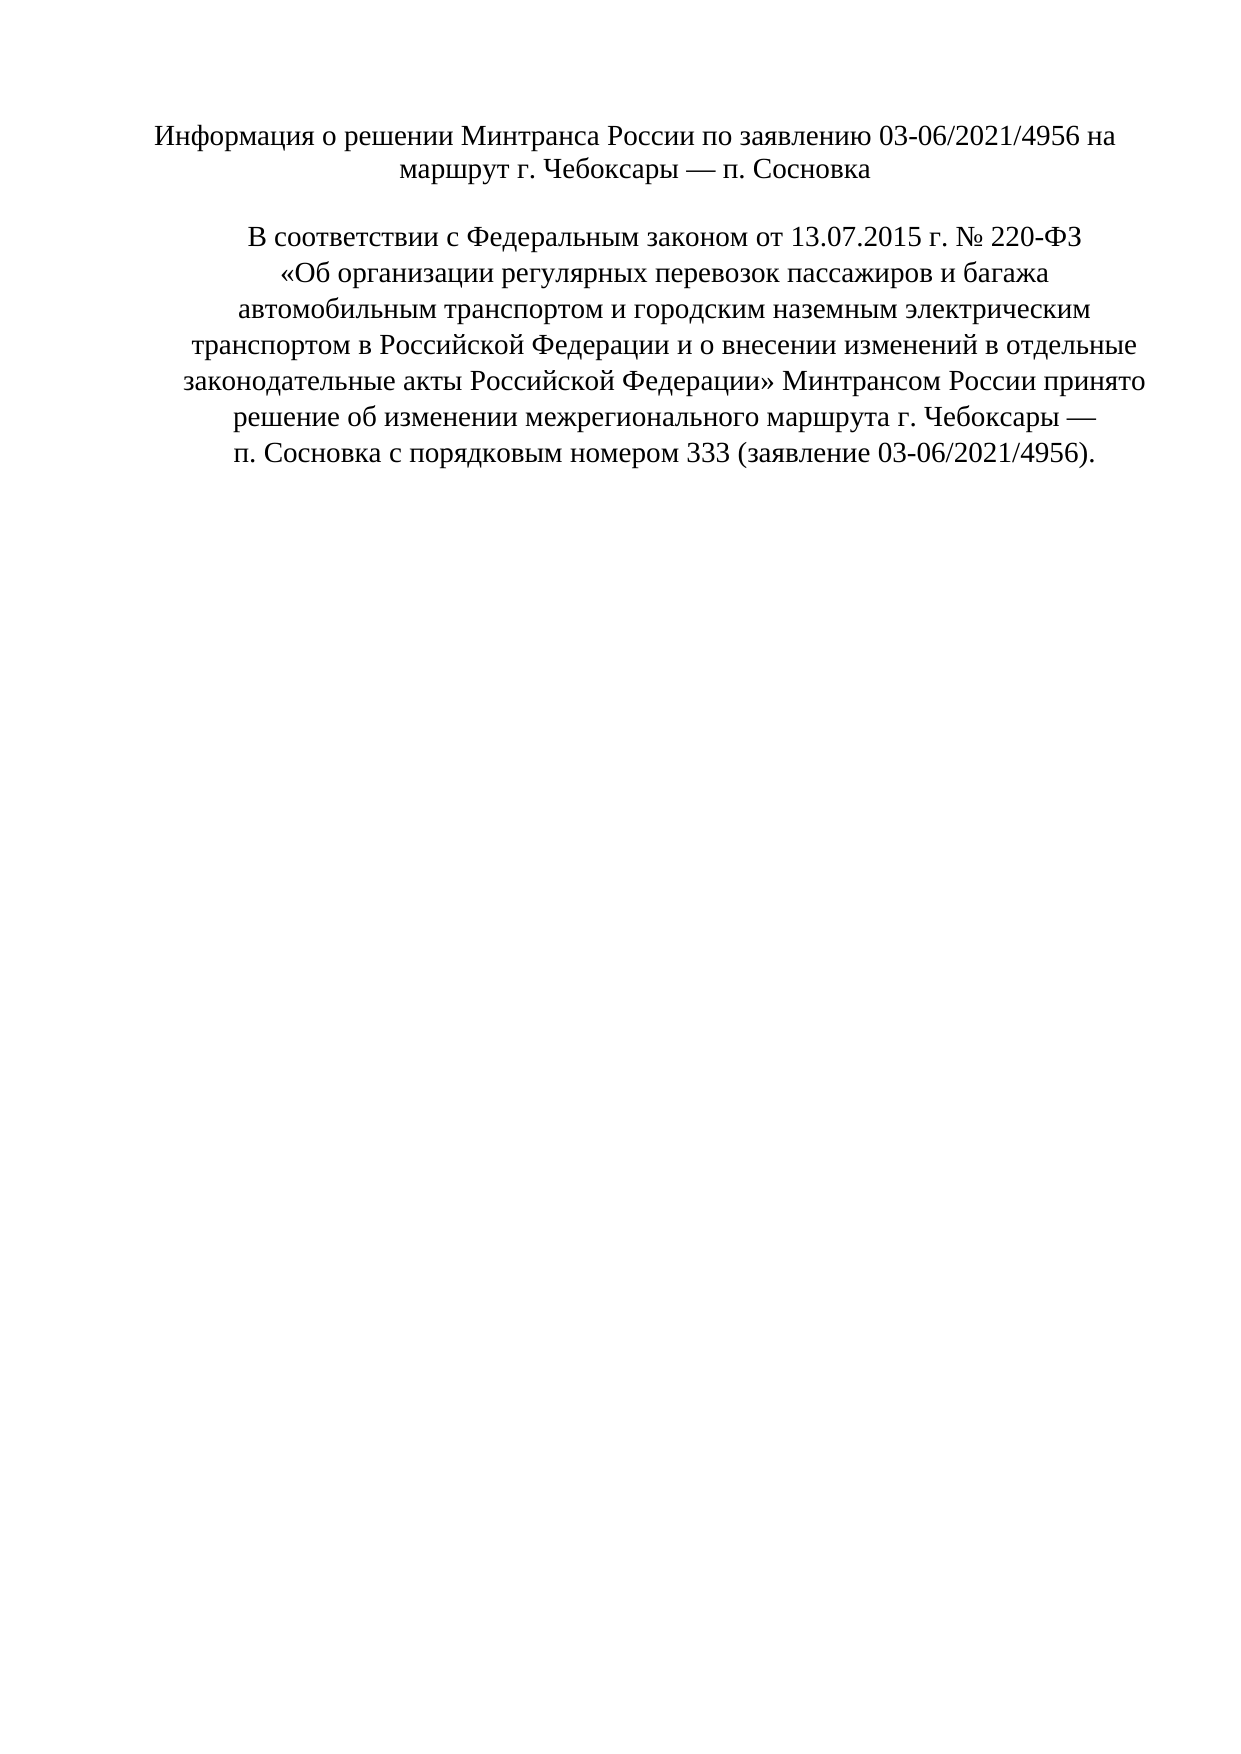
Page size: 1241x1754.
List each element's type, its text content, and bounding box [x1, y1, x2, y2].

text В соответствии с Федеральным законом от 13.07.2015 г. № 220-ФЗ «Об организации регулярных перевозок пассажиров и багажа автомобильным транспортом и городским наземным электрическим транспортом в Российской Федерации и о внесении изменений в отдельные законодательные акты Российской Федерации» Минтрансом России принято решение об изменении межрегионального маршрута г. Чебоксары — п. Сосновка с порядковым номером 333 (заявление 03-06/2021/4956). [177, 219, 1152, 469]
text Информация о решении Минтранса России по заявлению 03-06/2021/4956 на маршрут г. Чебоксары — п. Сосновка [118, 118, 1152, 185]
